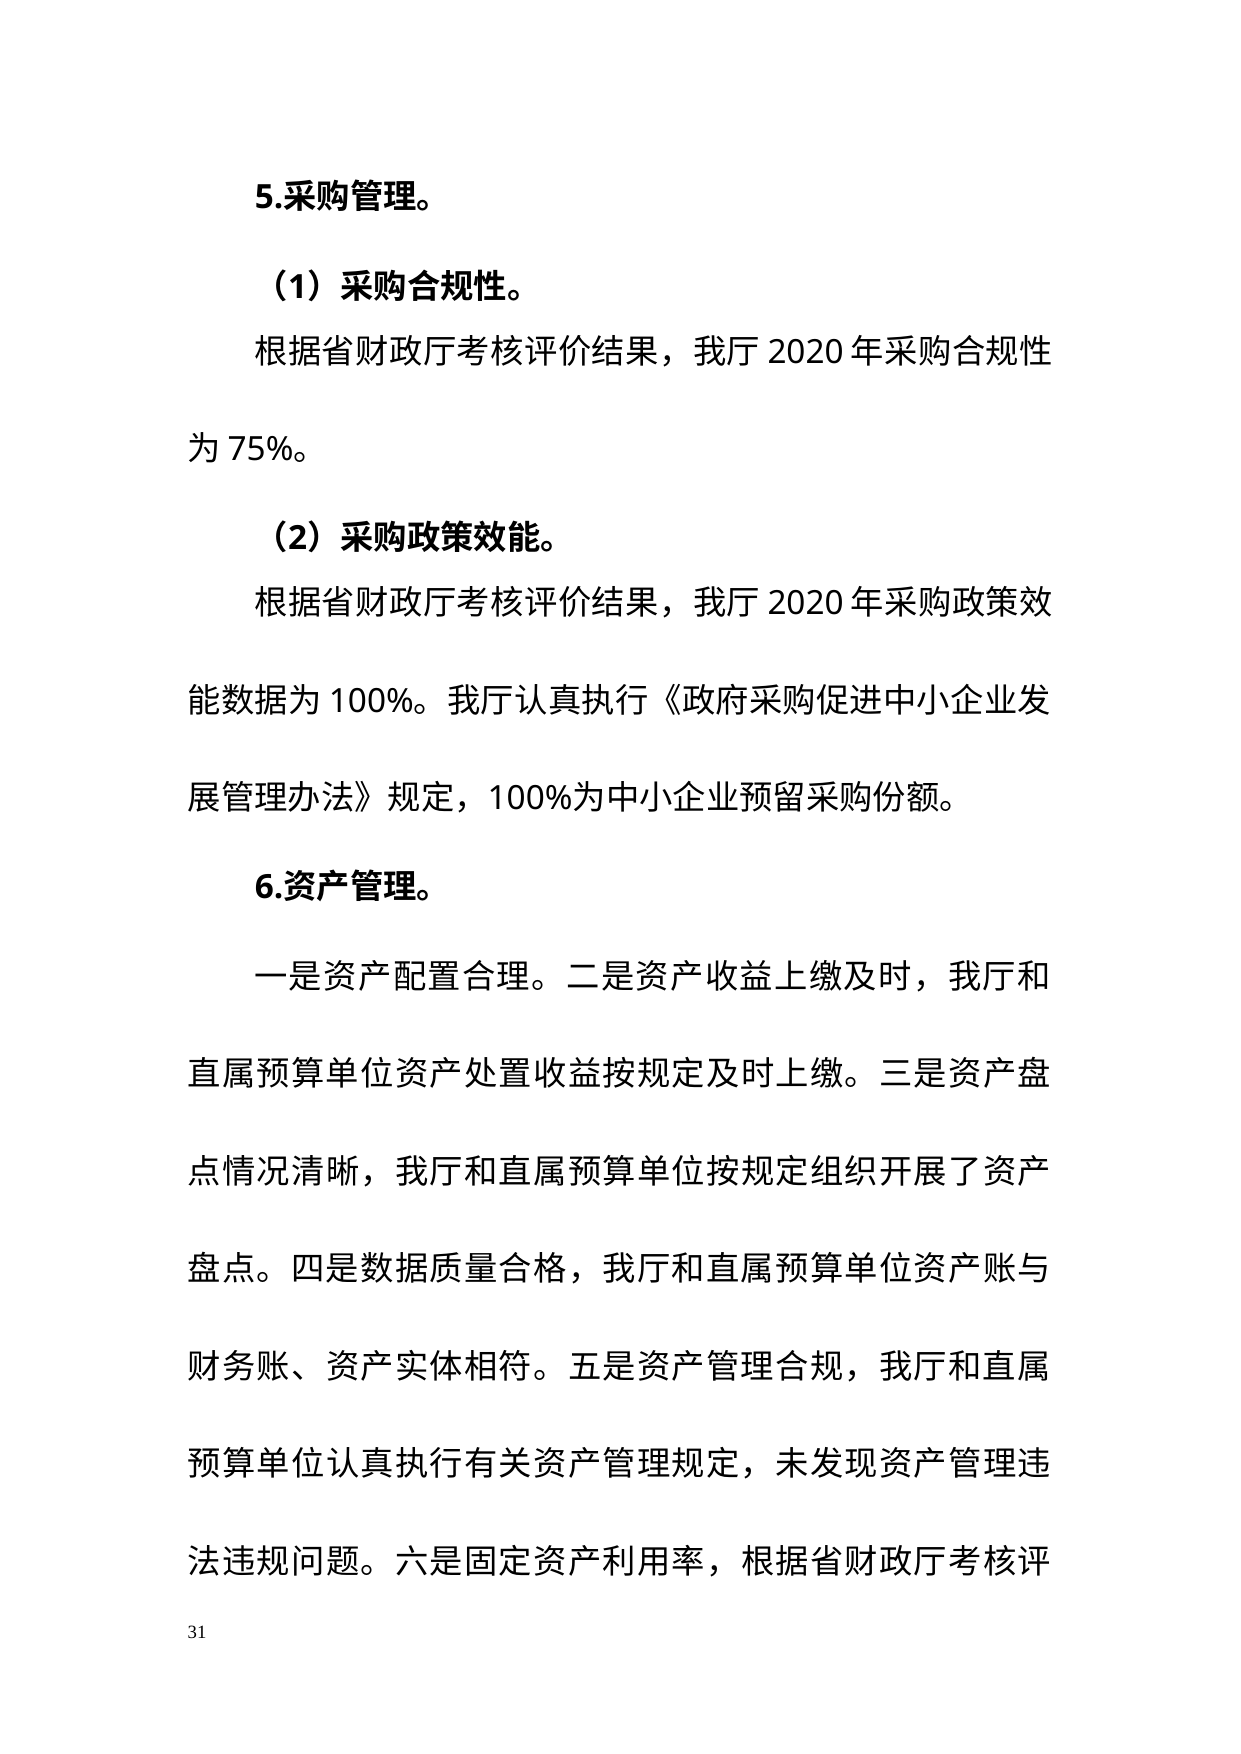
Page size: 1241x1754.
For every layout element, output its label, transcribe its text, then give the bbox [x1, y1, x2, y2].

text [187, 941, 1053, 1591]
text 5.采购管理。 [187, 162, 1053, 227]
text 根据省财政厅考核评价结果，我厅2020年采购政策效能数据为100%。我厅认真执行《政府采购促进中小企业发展管理办法》规定，100%为中小企业预留采购份额。 [187, 568, 1053, 828]
subtitle （2）采购政策效能。 [187, 503, 1053, 568]
subtitle （1）采购合规性。 [187, 251, 1053, 316]
text 根据省财政厅考核评价结果，我厅2020年采购合规性为75%。 [187, 316, 1053, 479]
text 6.资产管理。 [187, 852, 1053, 917]
